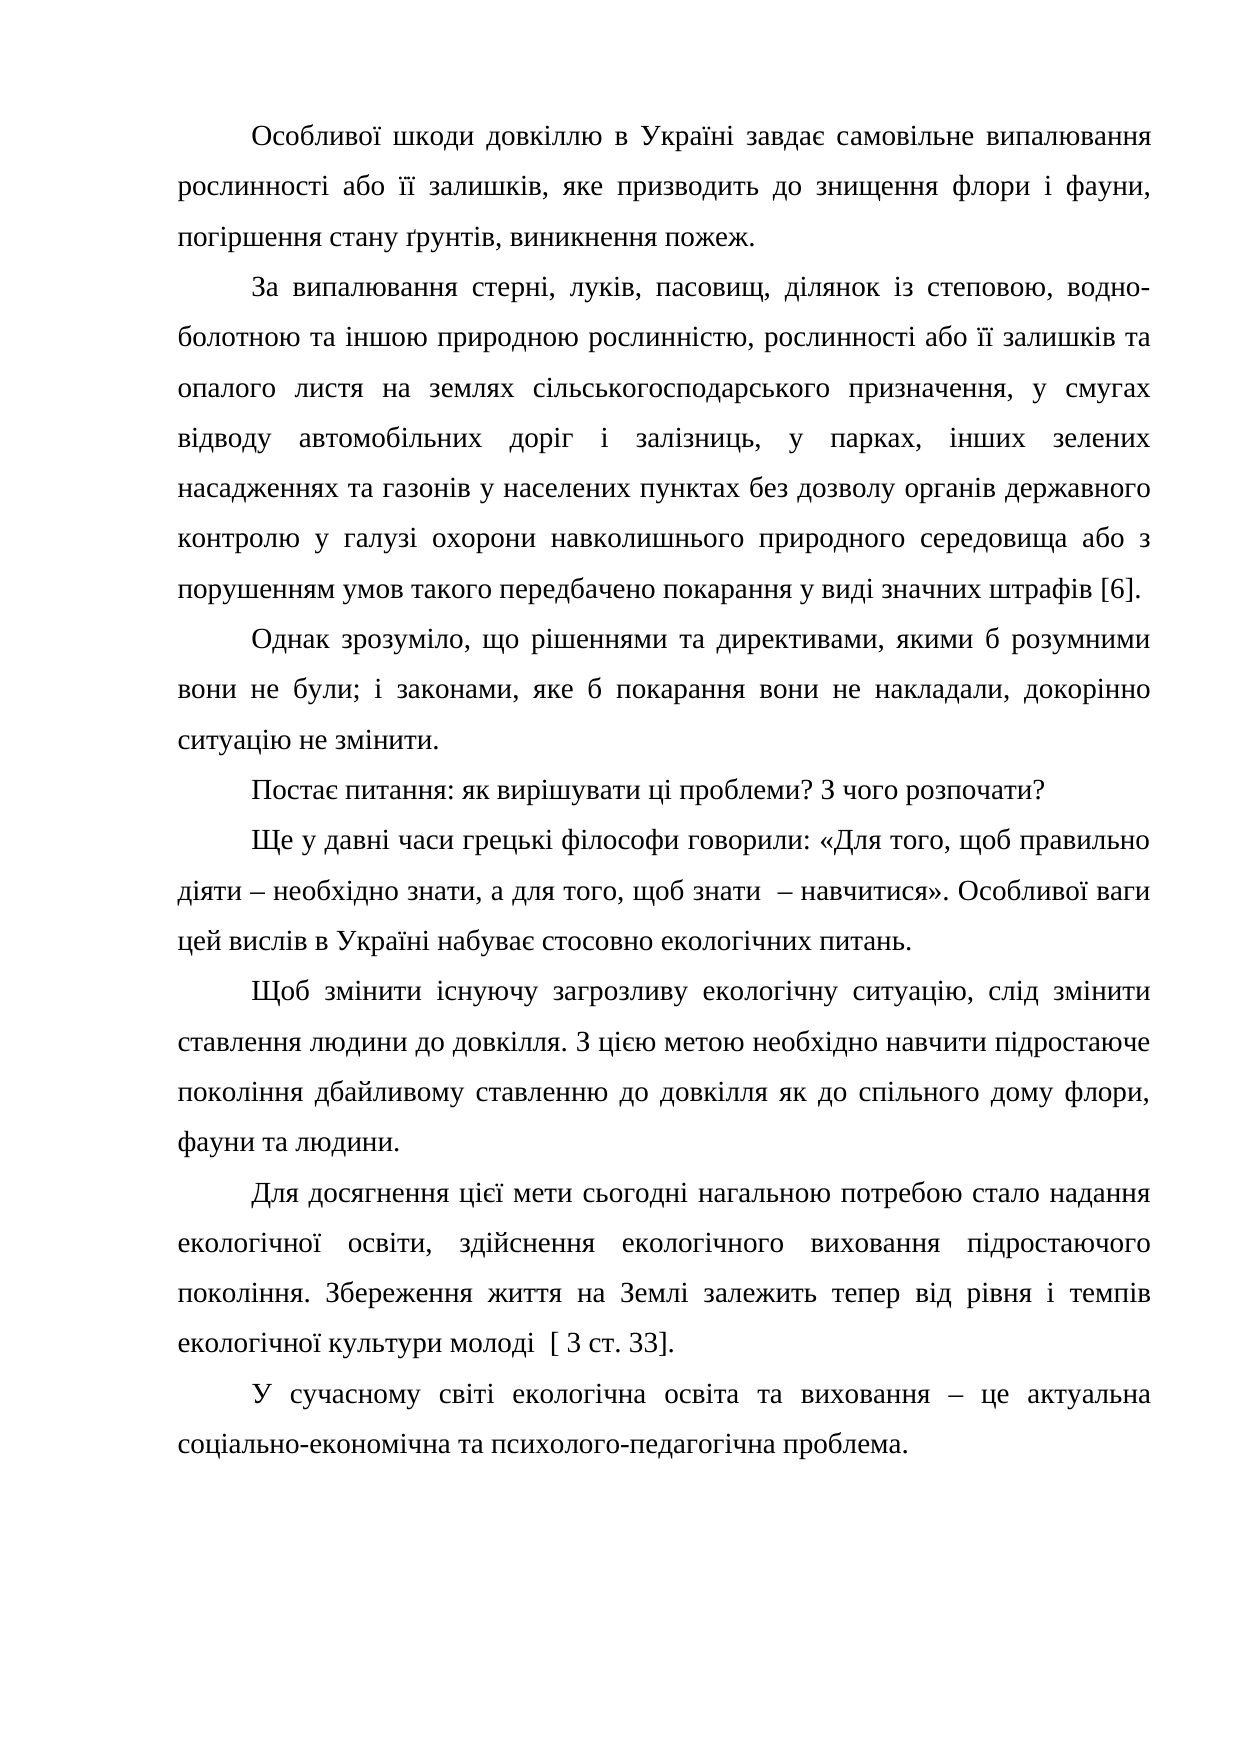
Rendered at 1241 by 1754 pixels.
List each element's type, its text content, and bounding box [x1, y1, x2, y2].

text У сучасному світі екологічна освіта та виховання – це актуальна соціально-економічна та психолого-педагогічна проблема. [177, 1376, 1152, 1460]
text Ще у давні часи грецькі філософи говорили: «Для того, щоб правильно діяти – необхідно знати, а для того, щоб знати – навчитися». Особливої ваги цей вислів в Україні набуває стосовно екологічних питань. [177, 822, 1152, 957]
text Однак зрозуміло, що рішеннями та директивами, якими б розумними вони не були; і законами, яке б покарання вони не накладали, докорінно ситуацію не змінити. [177, 621, 1152, 755]
text Постає питання: як вирішувати ці проблеми? З чого розпочати? [177, 772, 1152, 806]
text Для досягнення цієї мети сьогодні нагальною потребою стало надання екологічної освіти, здійснення екологічного виховання підростаючого покоління. Збереження життя на Землі залежить тепер від рівня і темпів екологічної культури молоді [ 3 ст. 33]. [177, 1175, 1152, 1359]
text Особливої шкоди довкіллю в Україні завдає самовільне випалювання рослинності або її залишків, яке призводить до знищення флори і фауни, погіршення стану ґрунтів, виникнення пожеж. [177, 118, 1152, 252]
text За випалювання стерні, луків, пасовищ, ділянок із степовою, водно-болотною та іншою природною рослинністю, рослинності або її залишків та опалого листя на землях сільськогосподарського призначення, у смугах відводу автомобільних доріг і залізниць, у парках, інших зелених насадженнях та газонів у населених пунктах без дозволу органів державного контролю у галузі охорони навколишнього природного середовища або з порушенням умов такого передбачено покарання у виді значних штрафів [6]. [177, 269, 1152, 604]
text Щоб змінити існуючу загрозливу екологічну ситуацію, слід змінити ставлення людини до довкілля. З цією метою необхідно навчити підростаюче покоління дбайливому ставленню до довкілля як до спільного дому флори, фауни та людини. [177, 973, 1152, 1158]
